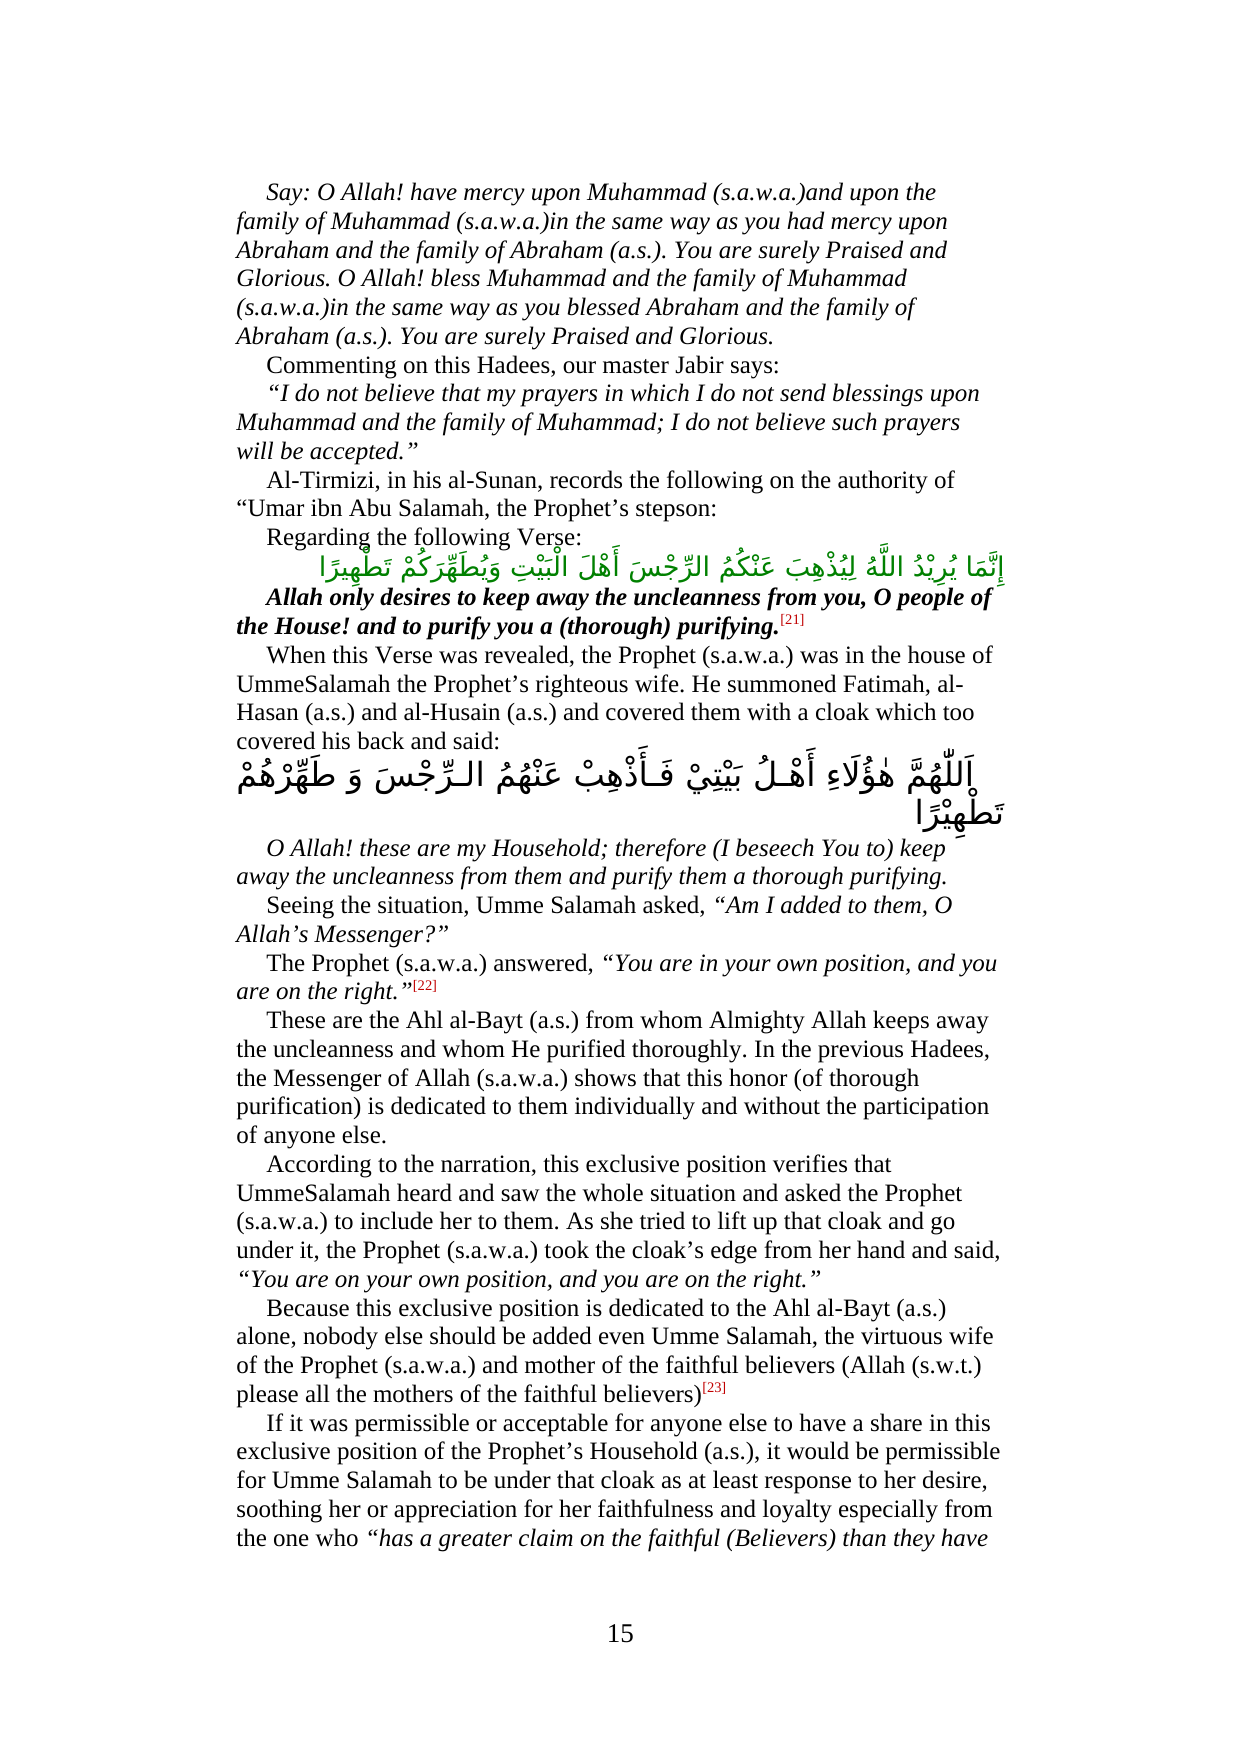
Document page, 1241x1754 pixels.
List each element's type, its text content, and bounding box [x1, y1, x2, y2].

text إِنَّمَا يُرِيْدُ اللَّهُ لِيُذْهِبَ عَنْكُمُ الرِّجْسَ أَهْلَ الْبَيْتِ وَيُطَهِّرَكُمْ تَطْهِيرًا [236, 551, 1004, 582]
text Commenting on this Hadees, our master Jabir says: [236, 350, 1004, 378]
text Because this exclusive position is dedicated to the Ahl al-Bayt (a.s.) alone, nobody else should be added even Umme Salamah, the virtuous wife of the Prophet (s.a.w.a.) and mother of the faithful believers (Allah (s.w.t.) please all the mothers of the faithful believers)[23] [236, 1293, 1004, 1408]
text Allah only desires to keep away the uncleanness from you, O people of the House! and to purify you a (thorough) purifying.[21] [236, 582, 1004, 640]
text Seeing the situation, Umme Salamah asked, “Am I added to them, O Allah’s Messenger?” [236, 890, 1004, 948]
text Say: O Allah! have mercy upon Muhammad (s.a.w.a.)and upon the family of Muhammad (s.a.w.a.)in the same way as you had mercy upon Abraham and the family of Abraham (a.s.). You are surely Praised and Glorious. O Allah! bless Muhammad and the family of Muhammad (s.a.w.a.)in the same way as you blessed Abraham and the family of Abraham (a.s.). You are surely Praised and Glorious. [236, 177, 1004, 350]
text “I do not believe that my prayers in which I do not send blessings upon Muhammad and the family of Muhammad; I do not believe such prayers will be accepted.” [236, 378, 1004, 465]
text Regarding the following Verse: [236, 522, 1004, 551]
text Al-Tirmizi, in his al-Sunan, records the following on the authority of “Umar ibn Abu Salamah, the Prophet’s stepson: [236, 465, 1004, 522]
text اَللّٰهُمَّ هٰؤُلَاءِ أَهْلُ بَيْتِيْ فَأَذْهِبْ عَنْهُمُ الرِّجْسَ وَ طَهِّرْهُمْ تَطْهِيْرًا [236, 755, 1004, 833]
text According to the narration, this exclusive position verifies that UmmeSalamah heard and saw the whole situation and asked the Prophet (s.a.w.a.) to include her to them. As she tried to lift up that cloak and go under it, the Prophet (s.a.w.a.) took the cloak’s edge from her hand and said, “You are on your own position, and you are on the right.” [236, 1149, 1004, 1293]
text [236, 1408, 1004, 1551]
text O Allah! these are my Household; therefore (I beseech You to) keep away the uncleanness from them and purify them a thorough purifying. [236, 833, 1004, 890]
text When this Verse was revealed, the Prophet (s.a.w.a.) was in the house of UmmeSalamah the Prophet’s righteous wife. He summoned Fatimah, al-Hasan (a.s.) and al-Husain (a.s.) and covered them with a cloak which too covered his back and said: [236, 640, 1004, 755]
text The Prophet (s.a.w.a.) answered, “You are in your own position, and you are on the right.”[22] [236, 948, 1004, 1005]
text These are the Ahl al-Bayt (a.s.) from whom Almighty Allah keeps away the uncleanness and whom He purified thoroughly. In the previous Hadees, the Messenger of Allah (s.a.w.a.) shows that this honor (of thorough purification) is dedicated to them individually and without the participation of anyone else. [236, 1005, 1004, 1149]
